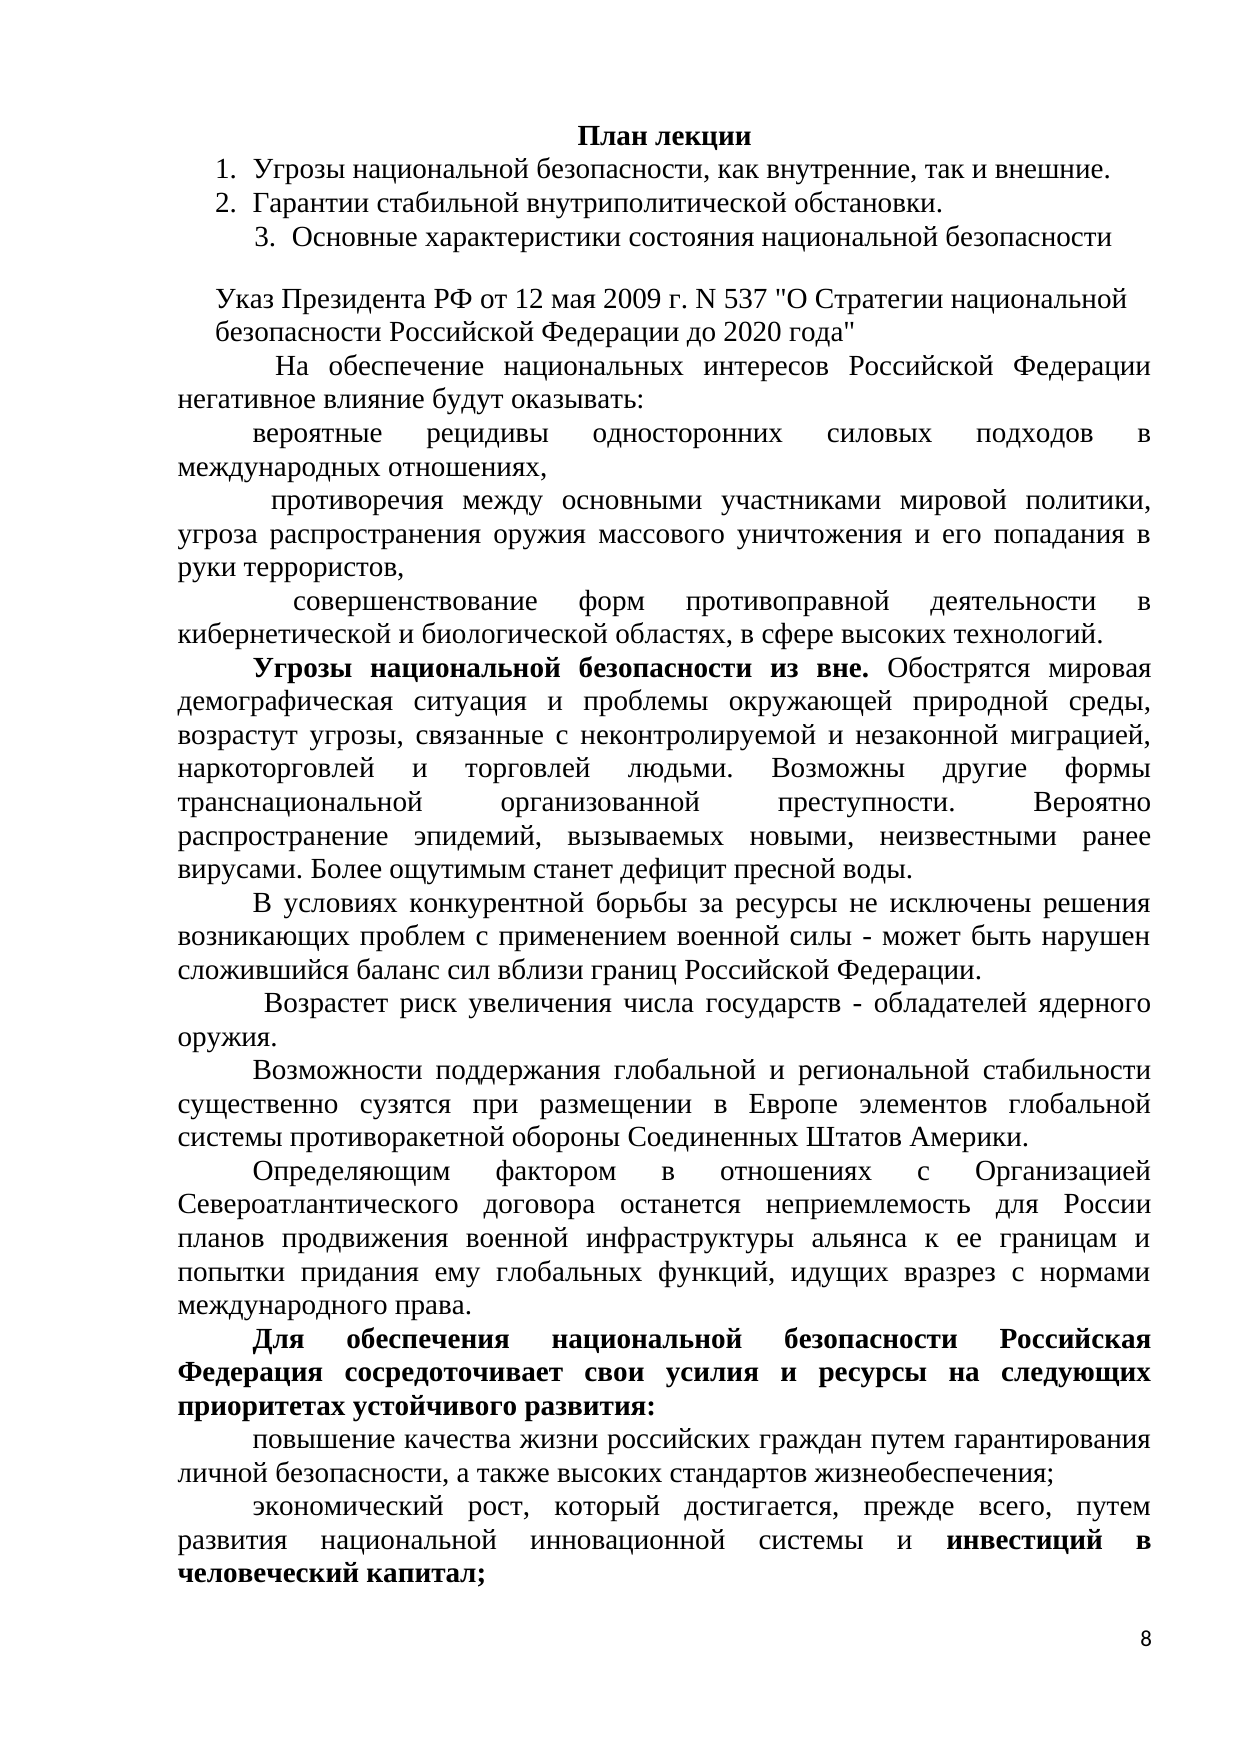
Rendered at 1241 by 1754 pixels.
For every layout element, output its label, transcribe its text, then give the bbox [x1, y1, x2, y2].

text Определяющим фактором в отношениях с Организацией Североатлантического договора останется неприемлемость для России планов продвижения военной инфраструктуры альянса к ее границам и попытки придания ему глобальных функций, идущих вразрез с нормами международного права. [177, 1153, 1152, 1321]
list Угрозы национальной безопасности, как внутренние, так и внешние. [215, 152, 1152, 185]
text На обеспечение национальных интересов Российской Федерации негативное влияние будут оказывать: [177, 348, 1152, 415]
text Угрозы национальной безопасности из вне. Обострятся мировая демографическая ситуация и проблемы окружающей природной среды, возрастут угрозы, связанные с неконтролируемой и незаконной миграцией, наркоторговлей и торговлей людьми. Возможны другие формы транснациональной организованной преступности. Вероятно распространение эпидемий, вызываемых новыми, неизвестными ранее вирусами. Более ощутимым станет дефицит пресной воды. [177, 650, 1152, 885]
text Возможности поддержания глобальной и региональной стабильности существенно сузятся при размещении в Европе элементов глобальной системы противоракетной обороны Соединенных Штатов Америки. [177, 1052, 1152, 1153]
text План лекции [177, 118, 1152, 152]
text вероятные рецидивы односторонних силовых подходов в международных отношениях, [177, 415, 1152, 482]
text противоречия между основными участниками мировой политики, угроза распространения оружия массового уничтожения и его попадания в руки террористов, [177, 482, 1152, 583]
text Для обеспечения национальной безопасности Российская Федерация сосредоточивает свои усилия и ресурсы на следующих приоритетах устойчивого развития: [177, 1321, 1152, 1421]
text В условиях конкурентной борьбы за ресурсы не исключены решения возникающих проблем с применением военной силы - может быть нарушен сложившийся баланс сил вблизи границ Российской Федерации. [177, 885, 1152, 985]
list Основные характеристики состояния национальной безопасности [215, 219, 1152, 252]
text повышение качества жизни российских граждан путем гарантирования личной безопасности, а также высоких стандартов жизнеобеспечения; [177, 1421, 1152, 1488]
list Гарантии стабильной внутриполитической обстановки. [215, 185, 1152, 219]
text Возрастет риск увеличения числа государств - обладателей ядерного оружия. [177, 985, 1152, 1052]
text совершенствование форм противоправной деятельности в кибернетической и биологической областях, в сфере высоких технологий. [177, 583, 1152, 650]
text экономический рост, который достигается, прежде всего, путем развития национальной инновационной системы и инвестиций в человеческий капитал; [177, 1488, 1152, 1589]
text Указ Президента РФ от 12 мая 2009 г. N 537 "О Стратегии национальной безопасности Российской Федерации до 2020 года" [215, 281, 1152, 348]
